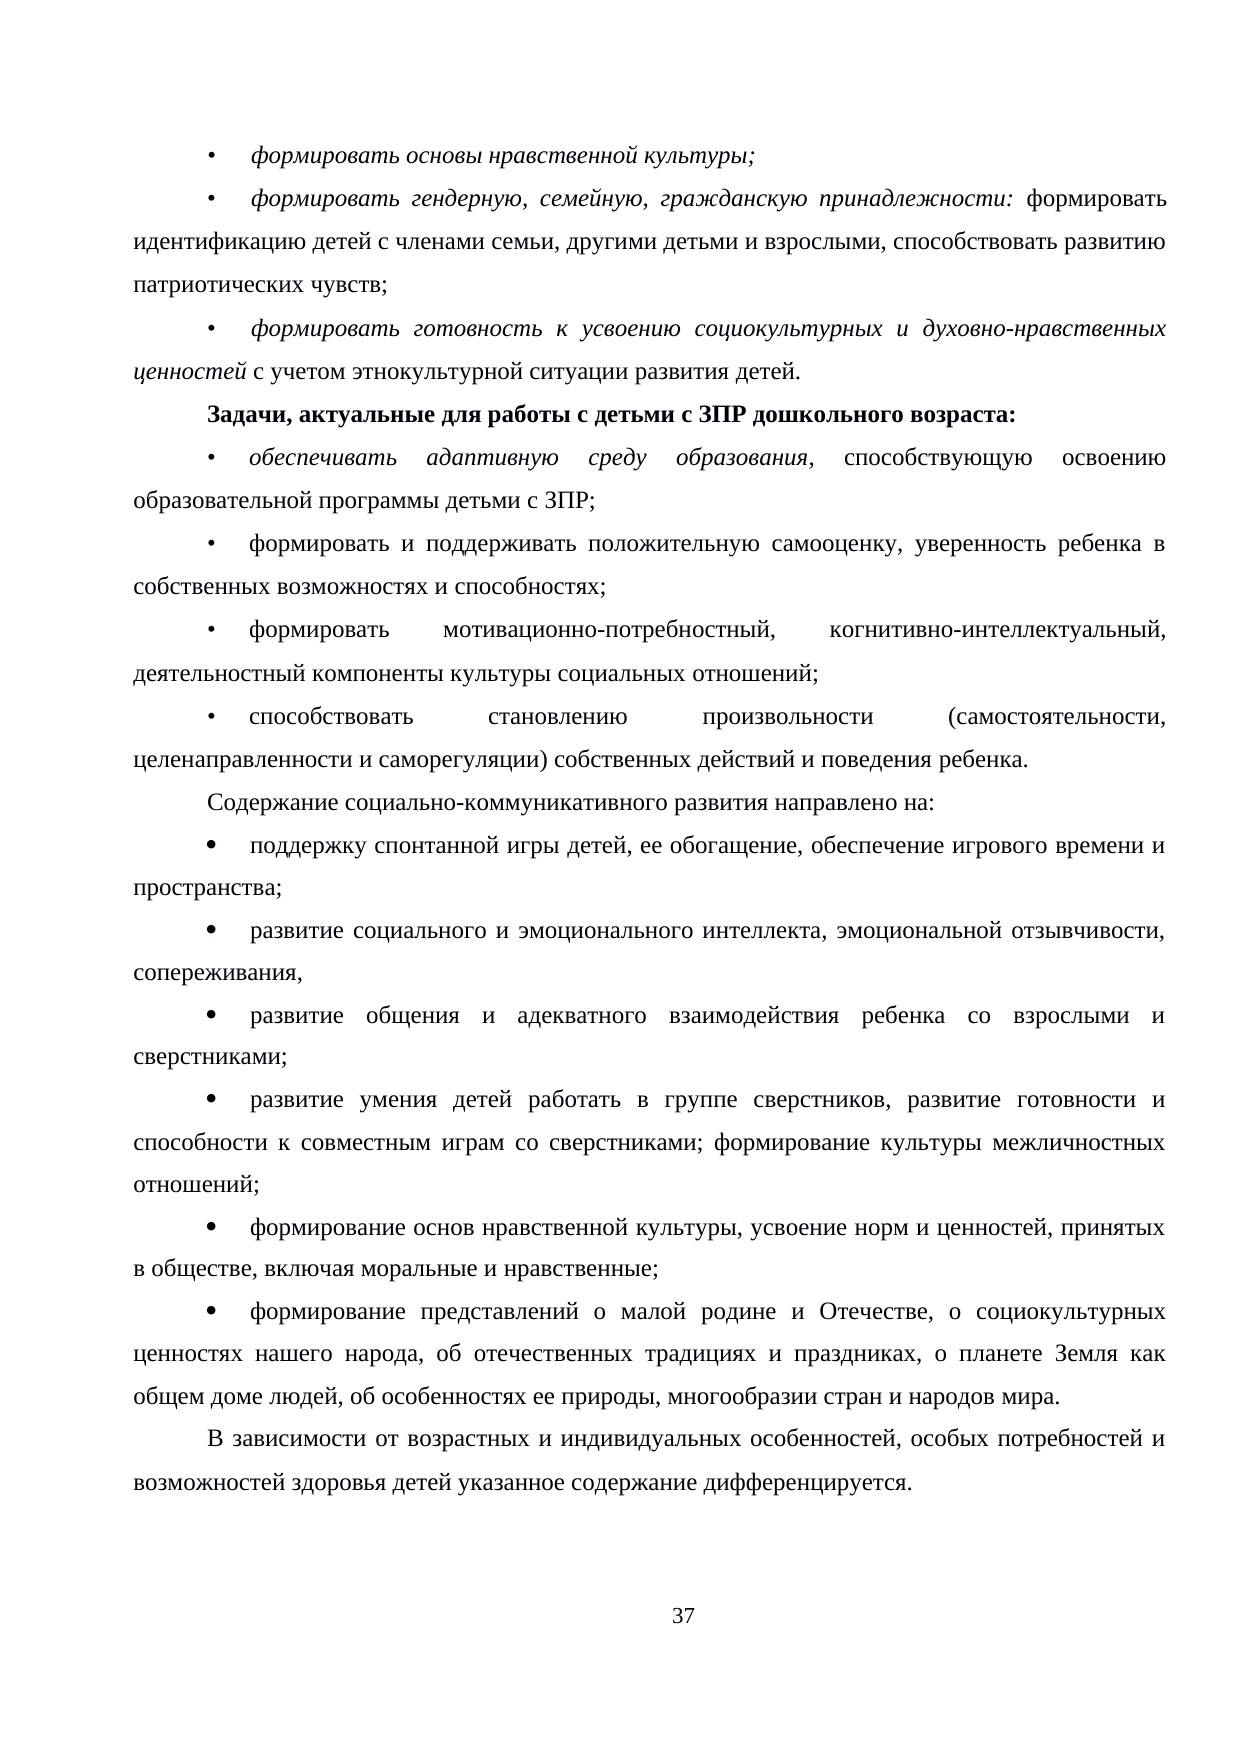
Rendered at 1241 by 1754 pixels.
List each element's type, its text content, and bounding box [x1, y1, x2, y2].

text Задачи, актуальные для работы с детьми с ЗПР дошкольного возраста: [207, 399, 1194, 428]
text Содержание социально-коммуникативного развития направлено на: [207, 787, 1194, 816]
list формирование основ нравственной культуры, усвоение норм и ценностей, принятых в обществе, включая моральные и нравственные; [133, 1212, 1166, 1282]
list поддержку спонтанной игры детей, ее обогащение, обеспечение игрового времени и пространства; [133, 830, 1166, 901]
list обеспечивать адаптивную среду образования, способствующую освоению образовательной программы детьми с ЗПР; [133, 442, 1166, 514]
list развитие общения и адекватного взаимодействия ребенка со взрослыми и сверстниками; [133, 1000, 1166, 1070]
list развитие умения детей работать в группе сверстников, развитие готовности и способности к совместным играм со сверстниками; формирование культуры межличностных отношений; [133, 1084, 1166, 1198]
list формировать мотивационно-потребностный, когнитивно-интеллектуальный, деятельностный компоненты культуры социальных отношений; [133, 614, 1167, 686]
list формирование представлений о малой родине и Отечестве, о социокультурных ценностях нашего народа, об отечественных традициях и праздниках, о планете Земля как общем доме людей, об особенностях ее природы, многообразии стран и народов мира. [133, 1296, 1167, 1409]
list формировать готовность к усвоению социокультурных и духовно-нравственных ценностей с учетом этнокультурной ситуации развития детей. [133, 313, 1167, 384]
list формировать основы нравственной культуры; [207, 140, 1194, 169]
list способствовать становлению произвольности (самостоятельности, целенаправленности и саморегуляции) собственных действий и поведения ребенка. [133, 701, 1166, 773]
list формировать и поддерживать положительную самооценку, уверенность ребенка в собственных возможностях и способностях; [133, 528, 1166, 600]
text В зависимости от возрастных и индивидуальных особенностей, особых потребностей и возможностей здоровья детей указанное содержание дифференцируется. [133, 1423, 1166, 1495]
list формировать гендерную, семейную, гражданскую принадлежности: формировать идентификацию детей с членами семьи, другими детьми и взрослыми, способствовать развитию патриотических чувств; [133, 183, 1167, 298]
list развитие социального и эмоционального интеллекта, эмоциональной отзывчивости, сопереживания, [133, 915, 1166, 985]
